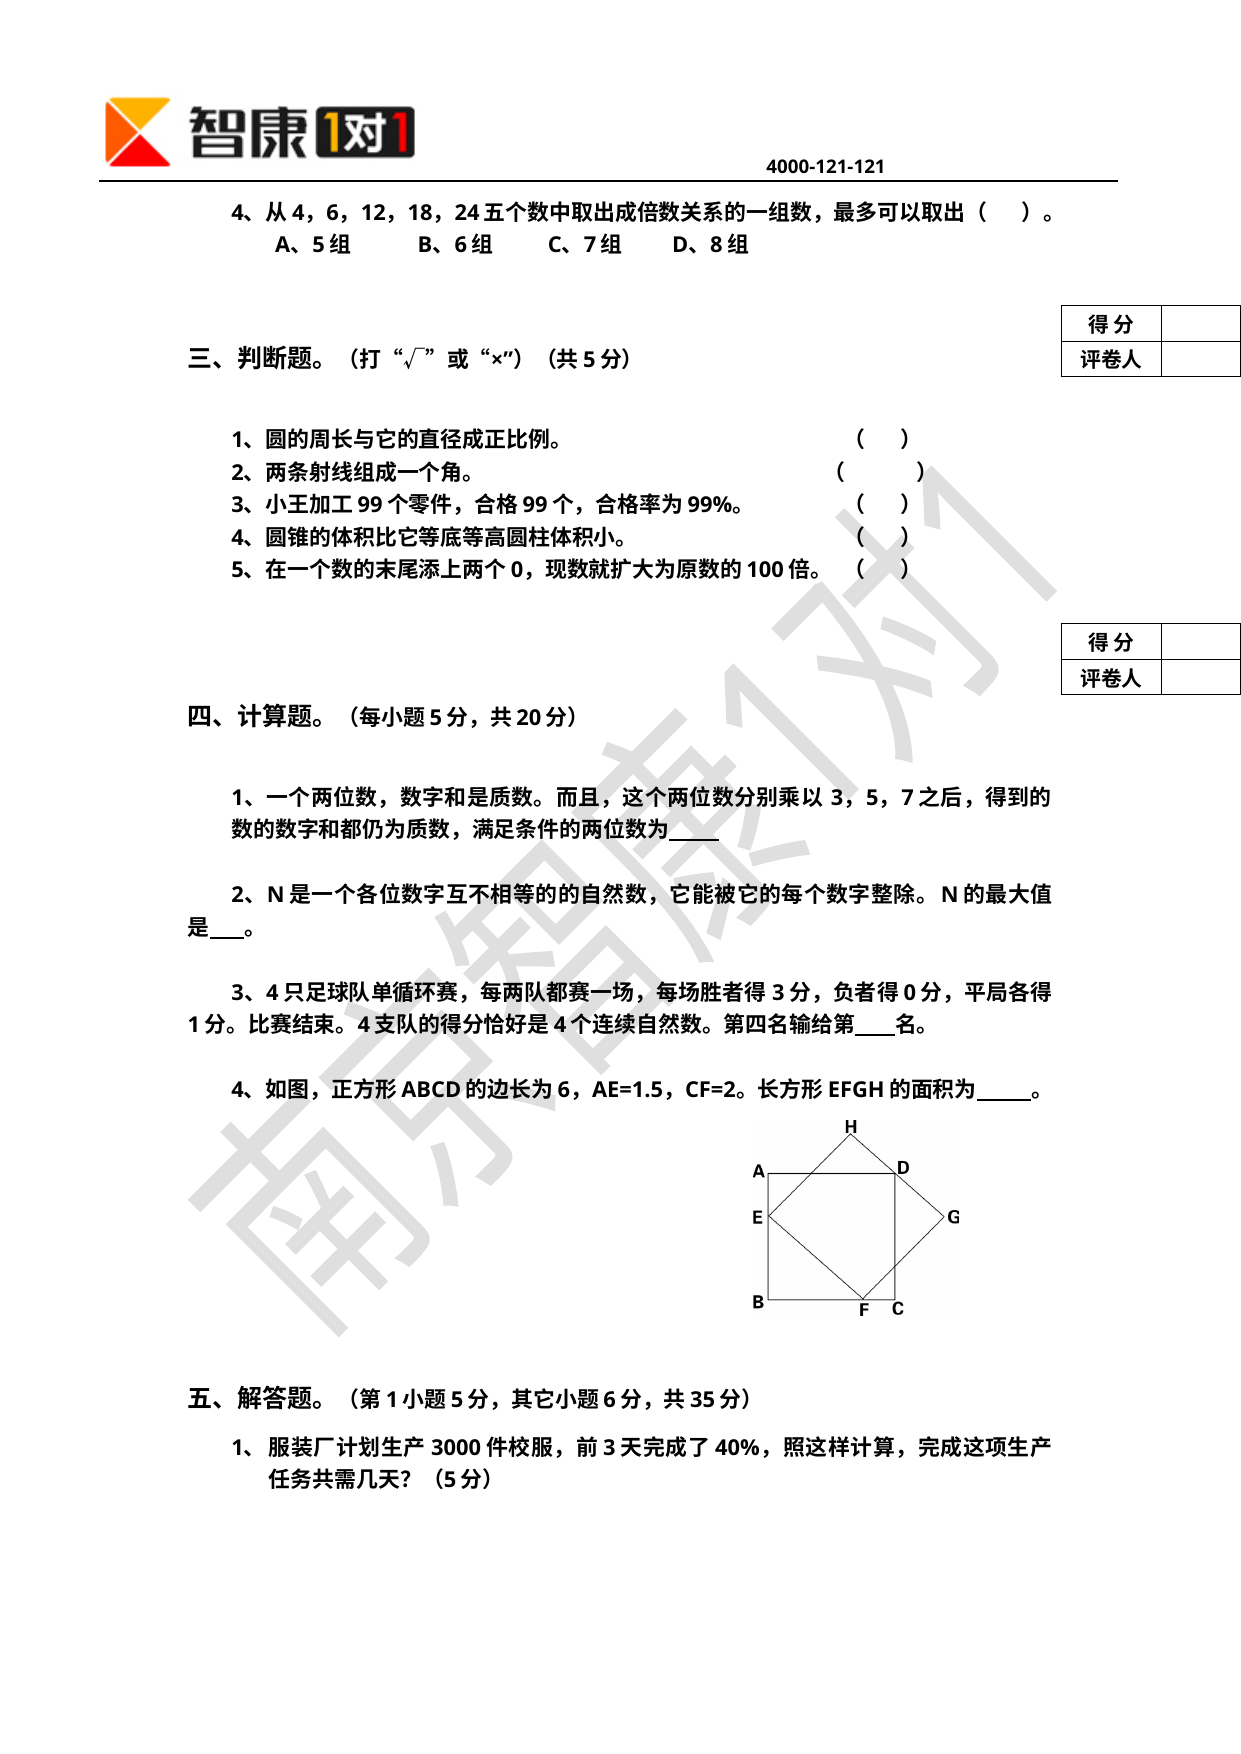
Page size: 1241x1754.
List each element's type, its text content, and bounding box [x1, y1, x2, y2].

text 2、N是一个各位数字互不相等的的自然数，它能被它的每个数字整除。N的最大值是 。 [187, 877, 1053, 942]
text 4、如图，正方形ABCD的边长为6，AE=1.5，CF=2。长方形EFGH的面积为 。 [187, 1072, 1053, 1104]
table_header [1162, 624, 1240, 659]
text 三、判断题。（打“√”或“×”）（共5分） [187, 324, 1053, 389]
text 4、圆锥的体积比它等底等高圆柱体积小。 （ ） [187, 519, 1053, 552]
table_cell 评卷人 [1062, 342, 1161, 376]
text 2、两条射线组成一个角。 （ ） [187, 454, 1053, 487]
text 3、小王加工99个零件，合格99个，合格率为99%。 （ ） [187, 487, 1053, 519]
table_cell [1162, 342, 1240, 376]
list 服装厂计划生产3000件校服，前3天完成了40%，照这样计算，完成这项生产任务共需几天？（5分） [231, 1429, 1053, 1494]
text 1、一个两位数，数字和是质数。而且，这个两位数分别乘以3，5，7之后，得到的数的数字和都仍为质数，满足条件的两位数为 [231, 779, 1053, 844]
text 1、圆的周长与它的直径成正比例。 （ ） [231, 422, 1053, 454]
text 3、4只足球队单循环赛，每两队都赛一场，每场胜者得3分，负者得0分，平局各得1分。比赛结束。4支队的得分恰好是4个连续自然数。第四名输给第 名。 [187, 974, 1053, 1039]
text A、5组 B、6组 C、7组 D、8组 [231, 227, 1053, 259]
table_header [1162, 306, 1240, 341]
text 四、计算题。（每小题5分，共20分） [187, 682, 1053, 747]
text 五、解答题。（第1小题5分，其它小题6分，共35分） [187, 1364, 1053, 1429]
table_cell 评卷人 [1062, 660, 1161, 694]
table_cell [1162, 660, 1240, 694]
table_header 得 分 [1062, 306, 1161, 341]
picture [752, 1120, 959, 1316]
text 4、从4，6，12，18，24五个数中取出成倍数关系的一组数，最多可以取出（ ）。 [187, 194, 1053, 227]
picture [98, 88, 429, 173]
table_header 得 分 [1062, 624, 1161, 659]
text 5、在一个数的末尾添上两个0，现数就扩大为原数的100倍。 （ ） [187, 552, 1053, 584]
